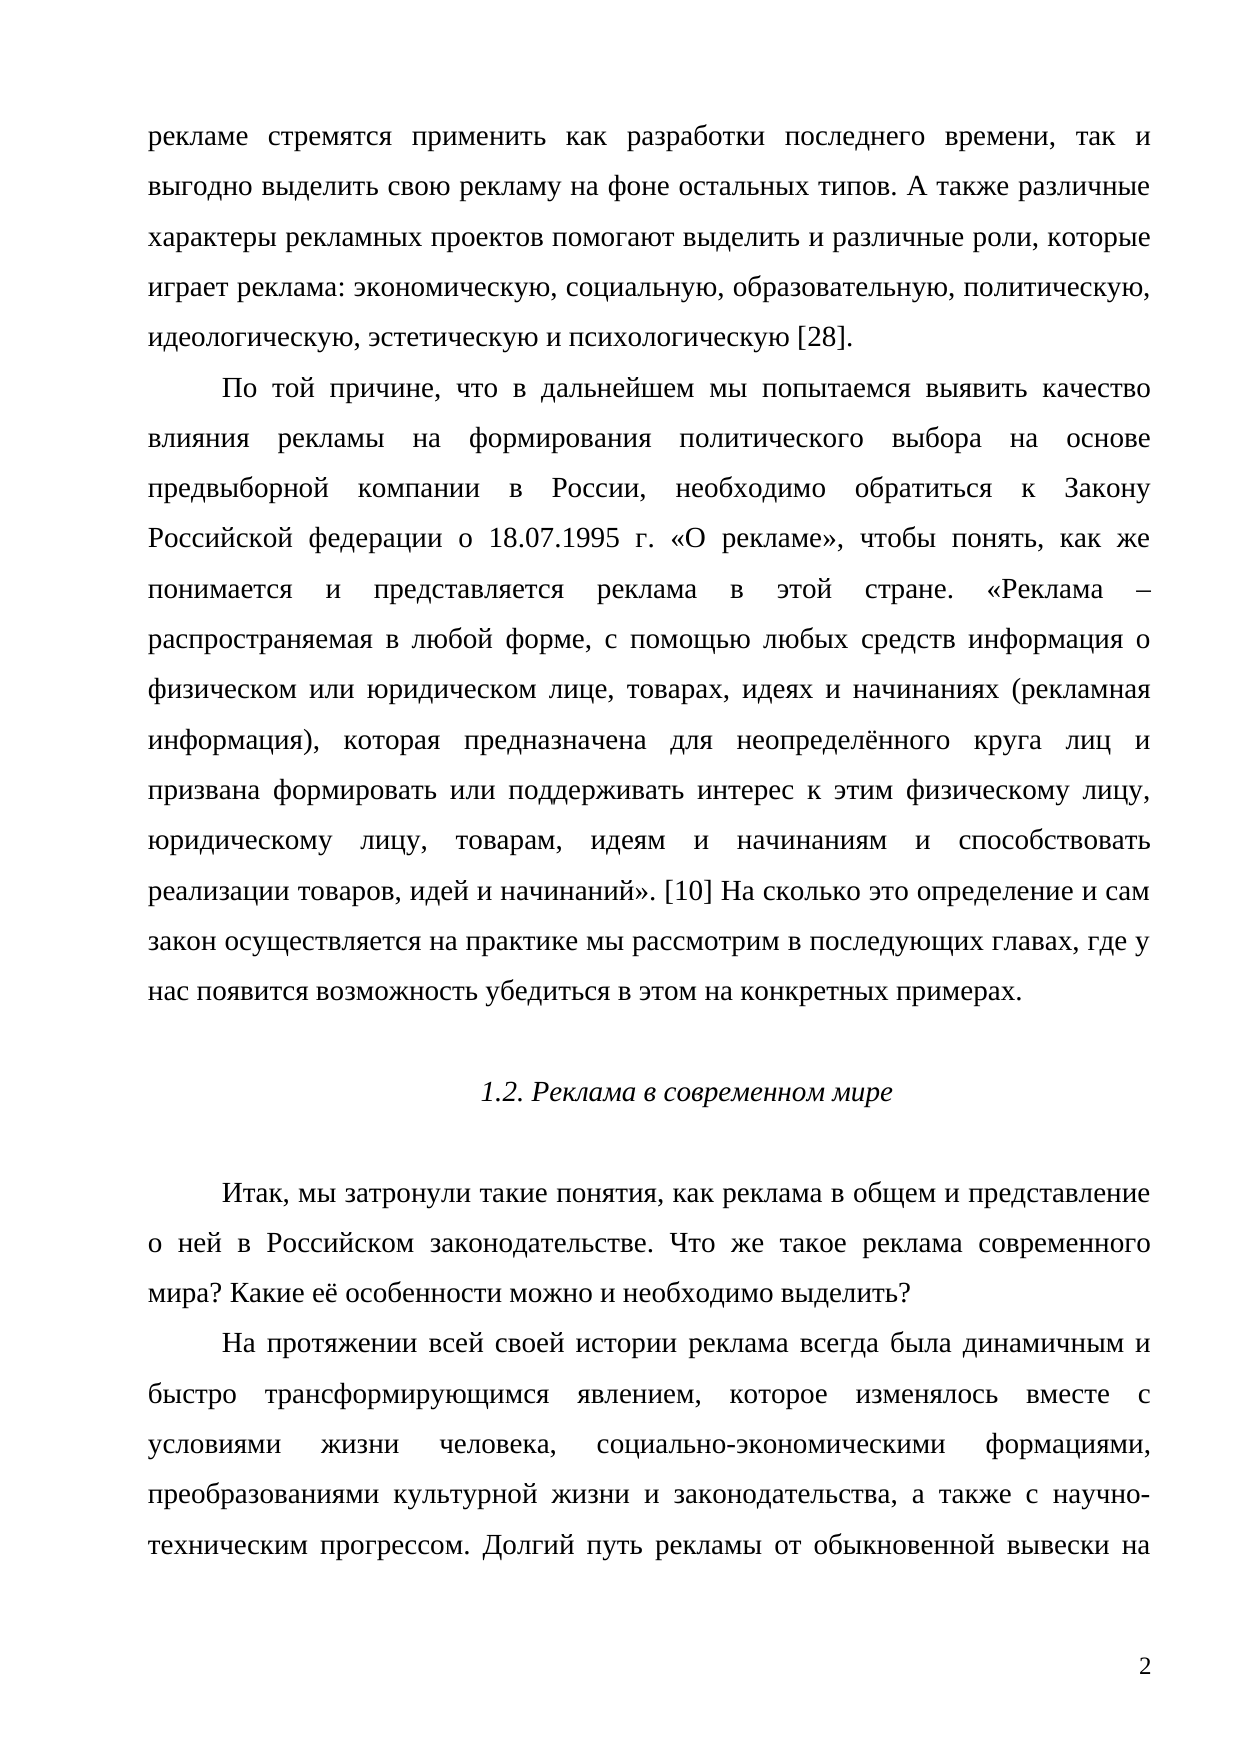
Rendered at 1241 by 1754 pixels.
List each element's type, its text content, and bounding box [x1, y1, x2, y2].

text Итак, мы затронули такие понятия, как реклама в общем и представление о ней в Российском законодательстве. Что же такое реклама современного мира? Какие её особенности можно и необходимо выделить? [148, 1175, 1152, 1309]
text По той причине, что в дальнейшем мы попытаемся выявить качество влияния рекламы на формирования политического выбора на основе предвыборной компании в России, необходимо обратиться к Закону Российской федерации о 18.07.1995 г. «О рекламе», чтобы понять, как же понимается и представляется реклама в этой стране. «Реклама – распространяемая в любой форме, с помощью любых средств информация о физическом или юридическом лице, товарах, идеях и начинаниях (рекламная информация), которая предназначена для неопределённого круга лиц и призвана формировать или поддерживать интерес к этим физическому лицу, юридическому лицу, товарам, идеям и начинаниям и способствовать реализации товаров, идей и начинаний». [10] На сколько это определение и сам закон осуществляется на практике мы рассмотрим в последующих главах, где у нас появится возможность убедиться в этом на конкретных примерах. [148, 370, 1152, 1007]
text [148, 1326, 1152, 1560]
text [148, 118, 1152, 353]
text 1.2. Реклама в современном мире [148, 1074, 1152, 1108]
